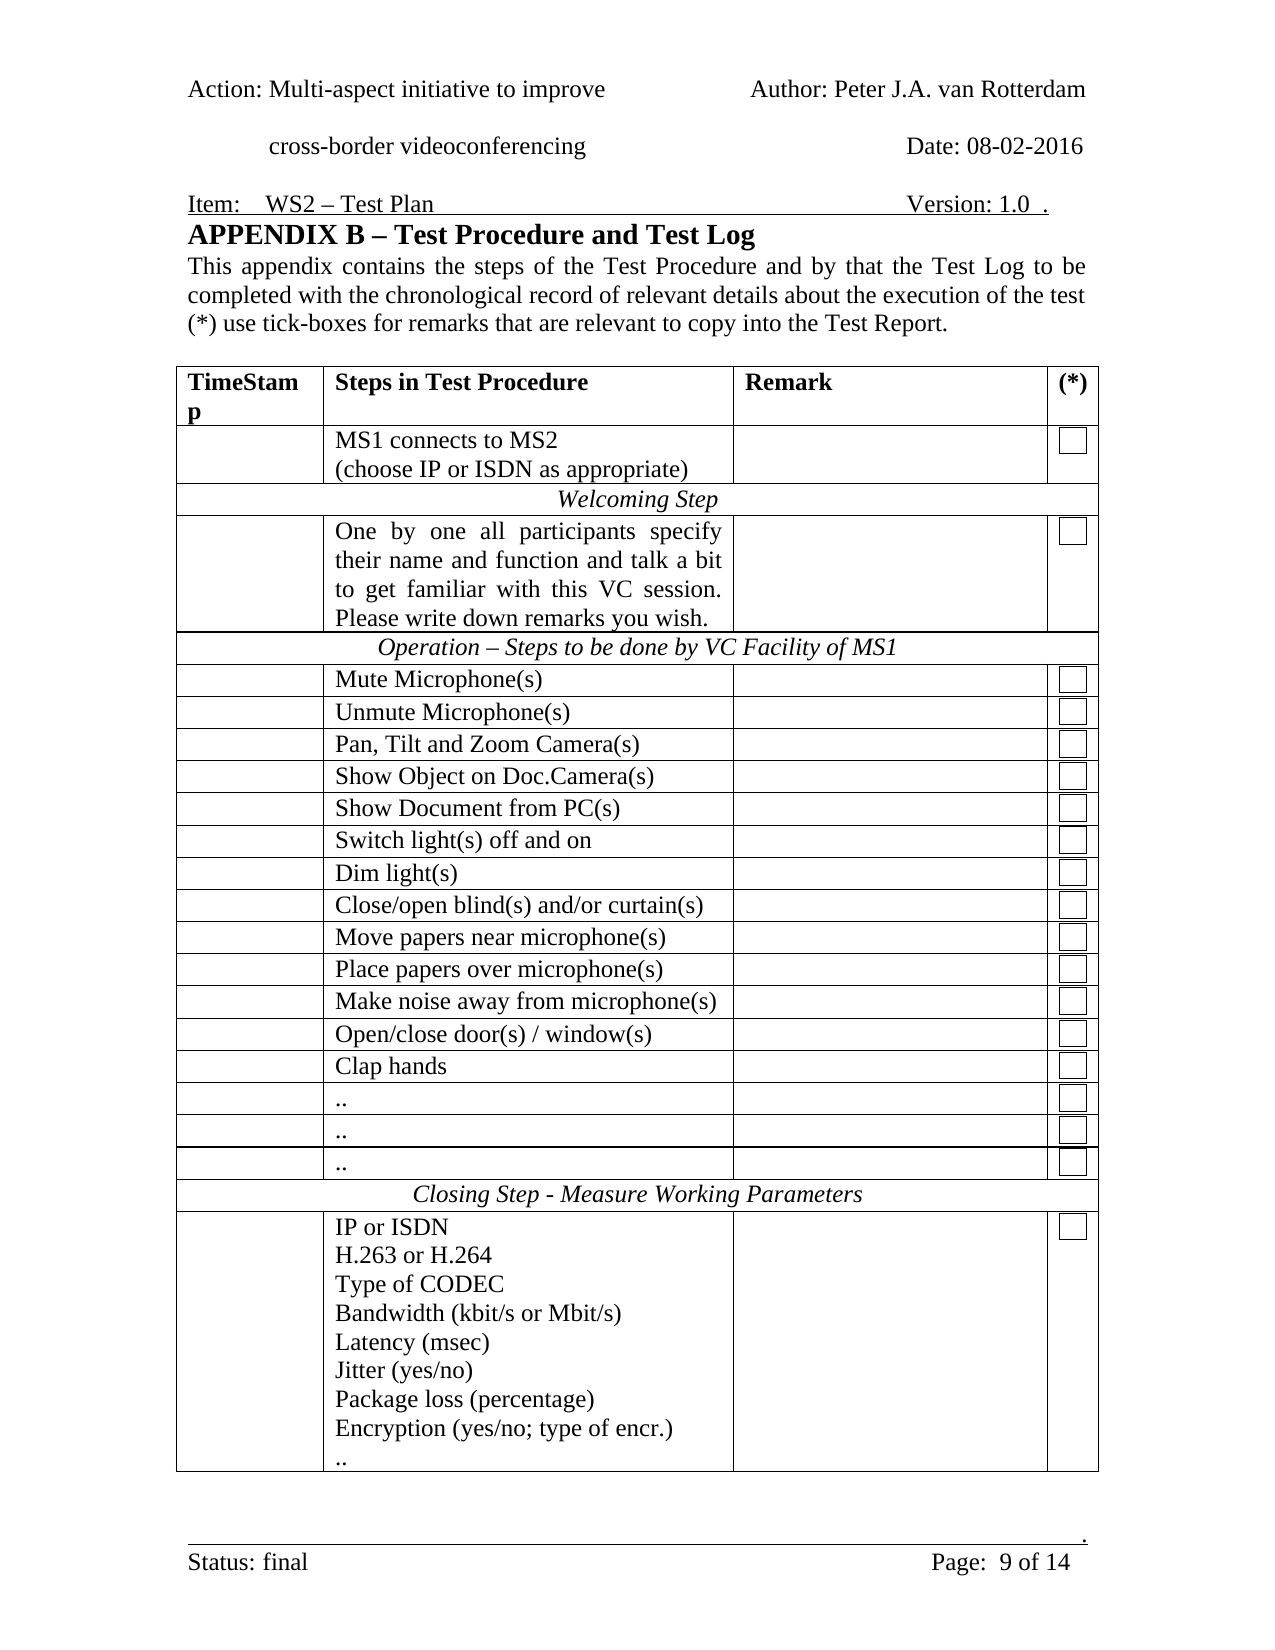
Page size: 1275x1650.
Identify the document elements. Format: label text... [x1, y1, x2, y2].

table_cell [734, 826, 1047, 857]
table_cell [177, 826, 323, 857]
table_cell [734, 761, 1047, 792]
table_cell [177, 922, 323, 953]
table_cell .. [324, 1115, 733, 1146]
text This appendix contains the steps of the Test Procedure and by that the Test Log to be completed with the chronological record of relevant details about the execution of the test [187, 251, 1087, 308]
table_cell [177, 858, 323, 889]
table_cell [734, 426, 1047, 483]
table_cell Make noise away from microphone(s) [324, 986, 733, 1018]
table_cell [734, 1212, 1047, 1471]
table_cell [1048, 986, 1098, 1018]
table_cell Operation – Steps to be done by VC Facility of MS1 [177, 633, 1098, 663]
table_cell [177, 890, 323, 921]
table_cell One by one all participants specify their name and function and talk a bit to get familiar with this VC session. Please write down remarks you wish. [324, 516, 733, 631]
table_cell [734, 986, 1047, 1018]
table_cell [734, 1083, 1047, 1114]
table_cell Open/close door(s) / window(s) [324, 1019, 733, 1050]
table_cell .. [324, 1083, 733, 1114]
table_header Remark [734, 367, 1047, 424]
table_cell Show Object on Doc.Camera(s) [324, 761, 733, 792]
table_cell [1048, 761, 1098, 792]
table_cell [1048, 1019, 1098, 1050]
table_cell [734, 858, 1047, 889]
table_cell [177, 954, 323, 985]
table_cell [1048, 793, 1098, 824]
text APPENDIX B – Test Procedure and Test Log [187, 217, 1087, 251]
table_cell MS1 connects to MS2 (choose IP or ISDN as appropriate) [324, 426, 733, 483]
table_cell Clap hands [324, 1051, 733, 1082]
table_cell [734, 1019, 1047, 1050]
table_cell [734, 890, 1047, 921]
table_cell [734, 697, 1047, 728]
table_cell [1048, 729, 1098, 760]
table_cell [177, 1051, 323, 1082]
table_cell [1048, 954, 1098, 985]
table_cell [734, 665, 1047, 696]
table_cell [734, 954, 1047, 985]
table_cell [1048, 665, 1098, 696]
table_cell [1048, 1148, 1098, 1178]
table_cell [734, 793, 1047, 824]
table_cell [1048, 697, 1098, 728]
table_cell Welcoming Step [177, 484, 1098, 515]
table_cell Move papers near microphone(s) [324, 922, 733, 953]
table_cell Closing Step - Measure Working Parameters [177, 1180, 1098, 1211]
table_cell [734, 516, 1047, 631]
table_cell [1048, 1115, 1098, 1146]
table_cell [177, 426, 323, 483]
table_cell [1048, 858, 1098, 889]
table_cell [177, 697, 323, 728]
table_cell [177, 516, 323, 631]
table_cell [177, 793, 323, 824]
table_cell [734, 1115, 1047, 1146]
table_cell [177, 665, 323, 696]
table_cell [177, 761, 323, 792]
table_cell [734, 729, 1047, 760]
table_header TimeStamp [177, 367, 323, 424]
table_cell Place papers over microphone(s) [324, 954, 733, 985]
table_cell Mute Microphone(s) [324, 665, 733, 696]
table_cell [1048, 426, 1098, 483]
table_cell [1048, 826, 1098, 857]
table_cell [324, 1212, 733, 1471]
table_cell Pan, Tilt and Zoom Camera(s) [324, 729, 733, 760]
table_cell [1048, 1051, 1098, 1082]
table_cell [734, 1148, 1047, 1178]
table_cell [177, 1115, 323, 1146]
table_header (*) [1048, 367, 1098, 424]
table_header Steps in Test Procedure [324, 367, 733, 424]
table_cell Show Document from PC(s) [324, 793, 733, 824]
table_cell [734, 1051, 1047, 1082]
table_cell Unmute Microphone(s) [324, 697, 733, 728]
table_cell [177, 1083, 323, 1114]
table_cell Dim light(s) [324, 858, 733, 889]
table_cell [1048, 890, 1098, 921]
table_cell [177, 1148, 323, 1178]
table_cell Close/open blind(s) and/or curtain(s) [324, 890, 733, 921]
table_cell [734, 922, 1047, 953]
table_cell [1048, 516, 1098, 631]
table_cell [1048, 1083, 1098, 1114]
table_cell Switch light(s) off and on [324, 826, 733, 857]
table_cell [177, 986, 323, 1018]
text (*) use tick-boxes for remarks that are relevant to copy into the Test Report. [187, 308, 1087, 337]
table_cell [1048, 1212, 1098, 1471]
table_cell [1048, 922, 1098, 953]
table_cell [177, 1019, 323, 1050]
table_cell [177, 1212, 323, 1471]
table_cell .. [324, 1148, 733, 1178]
table_cell [177, 729, 323, 760]
